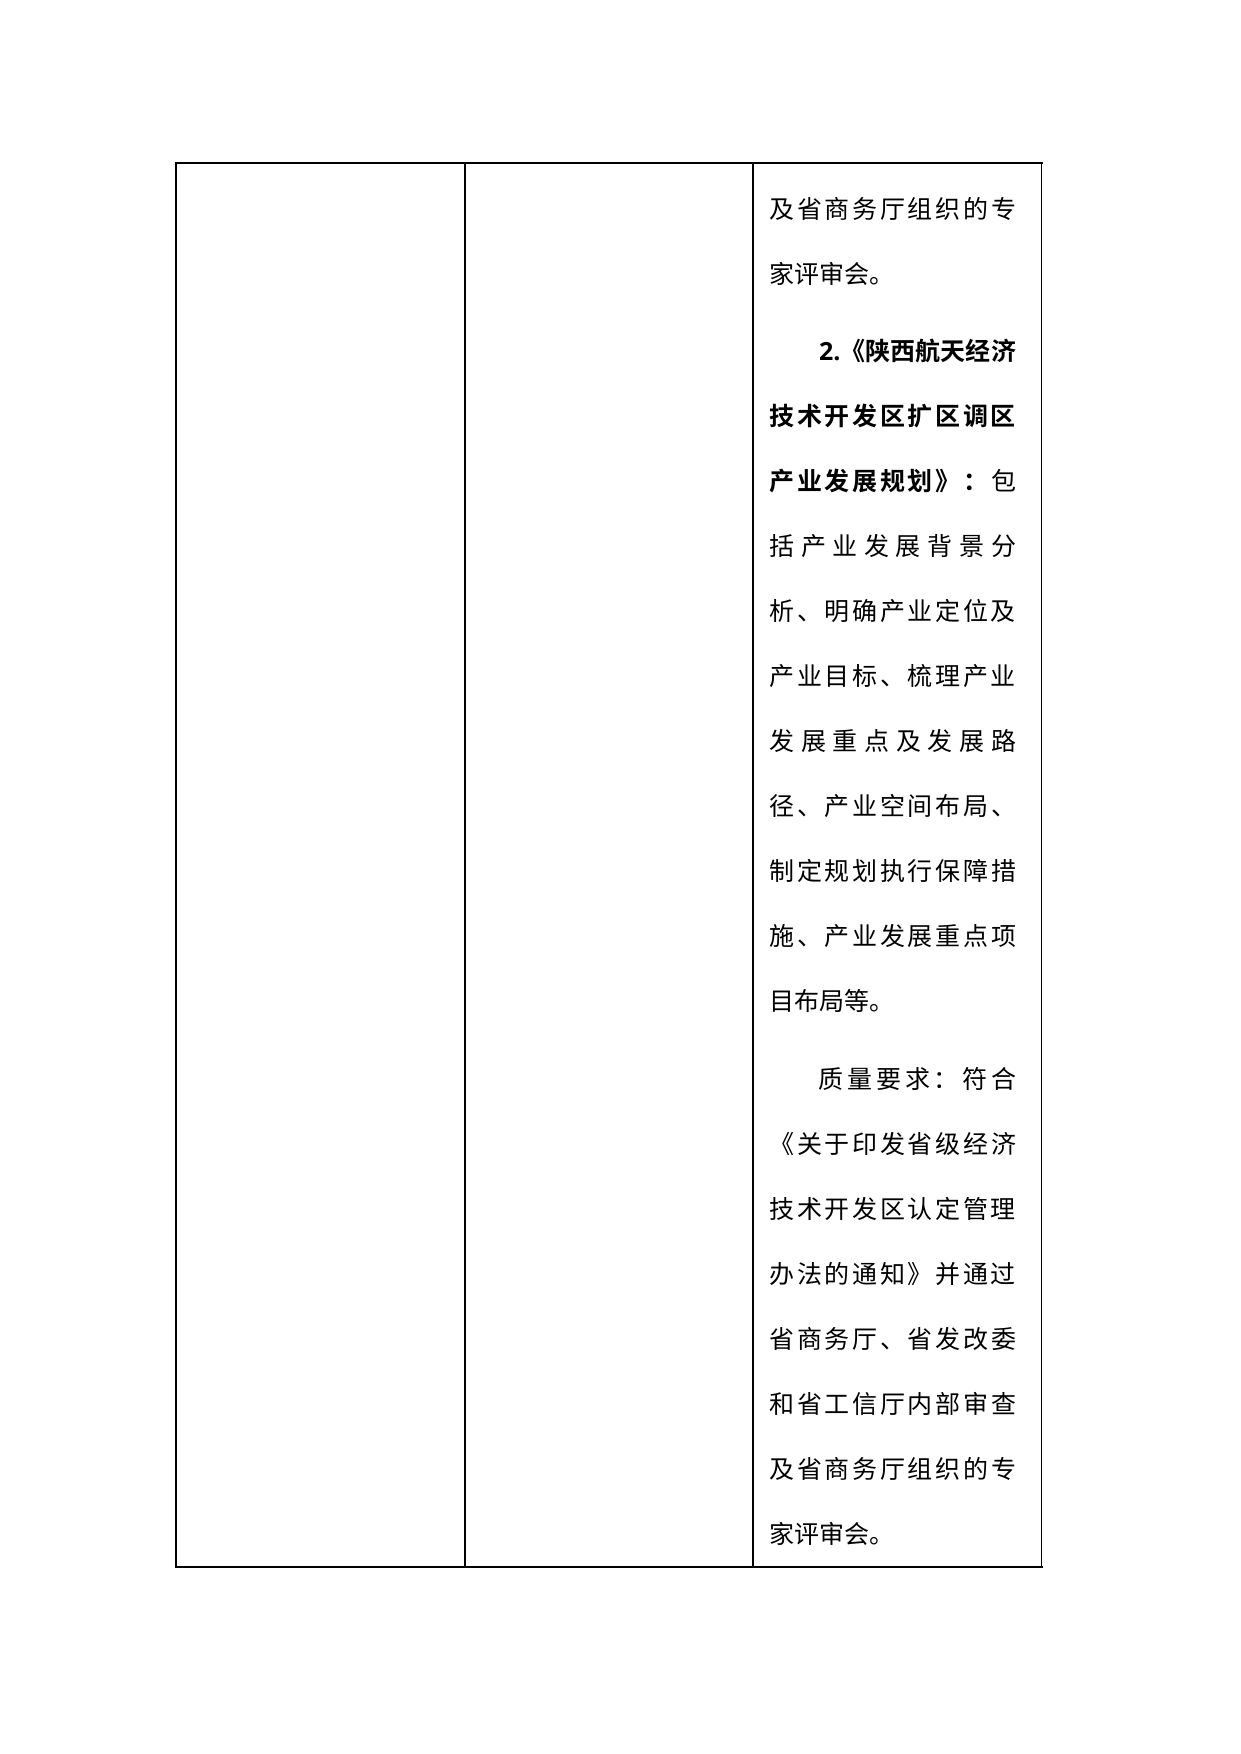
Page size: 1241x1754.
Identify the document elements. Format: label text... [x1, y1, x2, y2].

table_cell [754, 164, 1041, 1566]
table_cell 1 [177, 164, 464, 1566]
table_cell [466, 164, 752, 1566]
